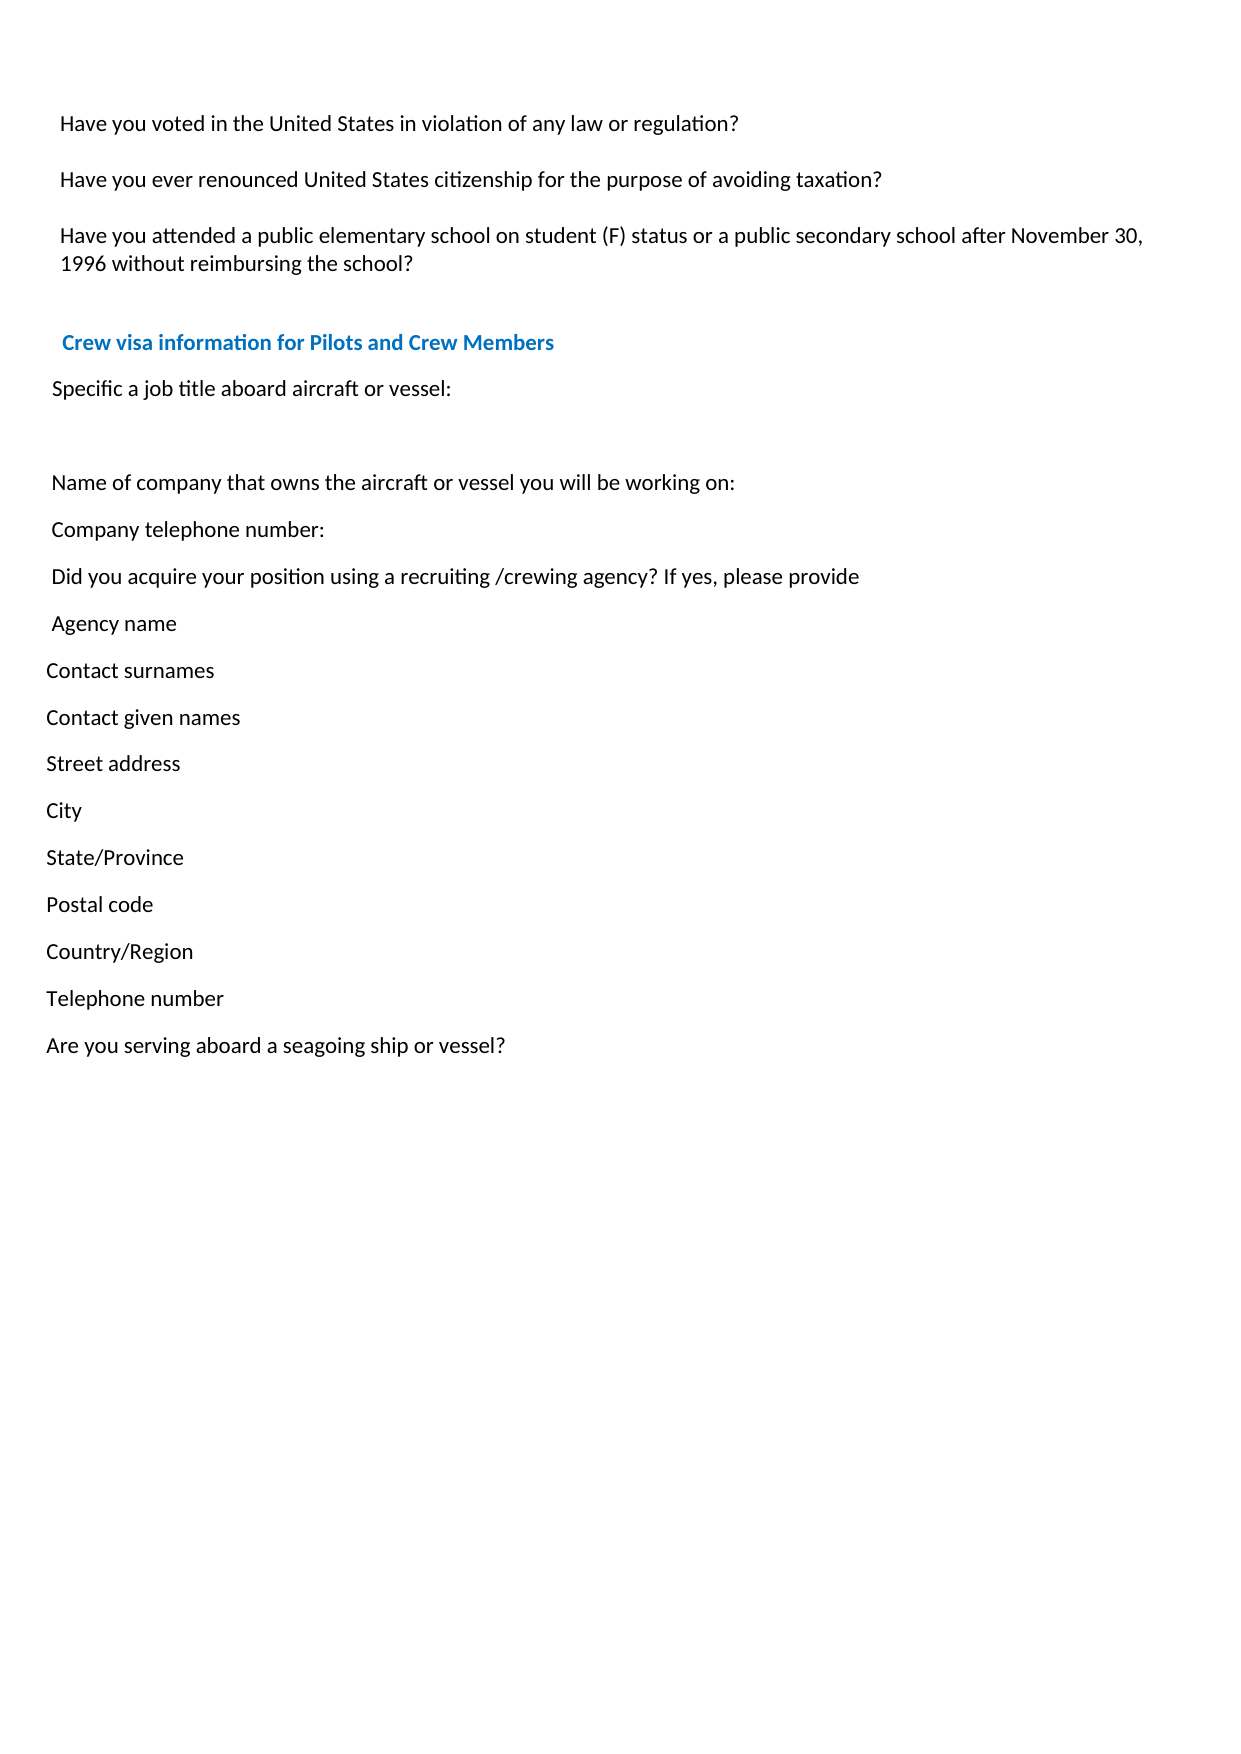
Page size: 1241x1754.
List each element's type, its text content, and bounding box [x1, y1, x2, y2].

text City [0, 796, 1135, 824]
text Postal code [0, 890, 1135, 918]
text Contact given names [0, 703, 1135, 731]
text Specific a job title aboard aircraft or vessel: [0, 374, 1135, 402]
text Have you ever renounced United States citizenship for the purpose of avoiding taxation? [60, 165, 1165, 193]
text State/Province [0, 843, 1135, 871]
text Are you serving aboard a seagoing ship or vessel? [0, 1031, 1135, 1059]
text Have you attended a public elementary school on student (F) status or a public secondary school after November 30, 1996 without reimbursing the school? [60, 221, 1165, 277]
text Company telephone number: [0, 515, 1135, 543]
text Contact surnames [0, 656, 1135, 684]
text Have you voted in the United States in violation of any law or regulation? [60, 109, 1165, 137]
text Country/Region [0, 937, 1135, 965]
text Crew visa information for Pilots and Crew Members [0, 328, 1135, 356]
text Agency name [0, 609, 1135, 637]
text Street address [0, 749, 1135, 777]
text Telephone number [0, 984, 1135, 1012]
text Did you acquire your position using a recruiting /crewing agency? If yes, please provide [0, 562, 1135, 590]
text Name of company that owns the aircraft or vessel you will be working on: [0, 468, 1135, 496]
